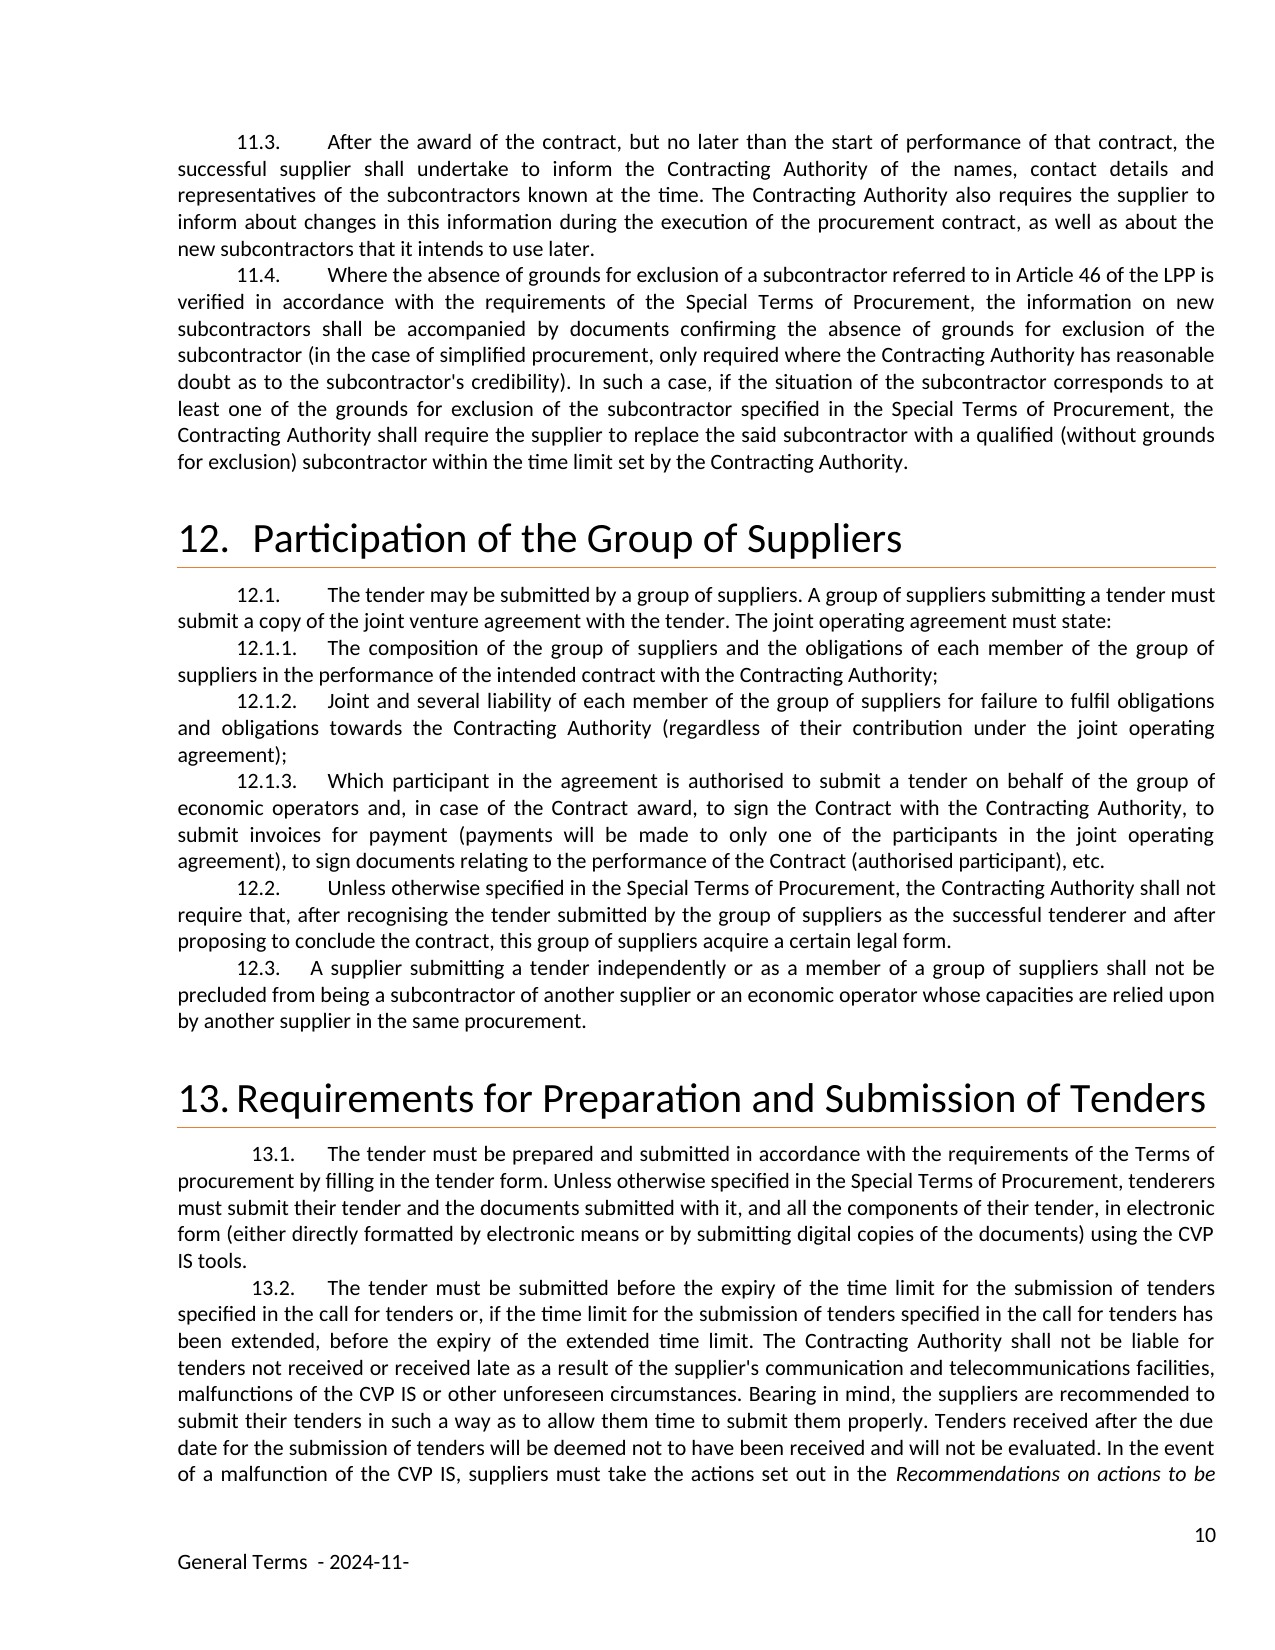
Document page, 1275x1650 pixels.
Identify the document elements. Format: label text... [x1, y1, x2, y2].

list Joint and several liability of each member of the group of suppliers for failure to fulfil obligations and obligations towards the Contracting Authority (regardless of their contribution under the joint operating agreement); [177, 688, 1216, 768]
subtitle Requirements for Preparation and Submission of Tenders [177, 1072, 1216, 1127]
list Where the absence of grounds for exclusion of a subcontractor referred to in Article 46 of the LPP is verified in accordance with the requirements of the Special Terms of Procurement, the information on new subcontractors shall be accompanied by documents confirming the absence of grounds for exclusion of the subcontractor (in the case of simplified procurement, only required where the Contracting Authority has reasonable doubt as to the subcontractor's credibility). In such a case, if the situation of the subcontractor corresponds to at least one of the grounds for exclusion of the subcontractor specified in the Special Terms of Procurement, the Contracting Authority shall require the supplier to replace the said subcontractor with a qualified (without grounds for exclusion) subcontractor within the time limit set by the Contracting Authority. [177, 262, 1216, 475]
list The tender must be prepared and submitted in accordance with the requirements of the Terms of procurement by filling in the tender form. Unless otherwise specified in the Special Terms of Procurement, tenderers must submit their tender and the documents submitted with it, and all the components of their tender, in electronic form (either directly formatted by electronic means or by submitting digital copies of the documents) using the CVP IS tools. [177, 1140, 1216, 1274]
list The composition of the group of suppliers and the obligations of each member of the group of suppliers in the performance of the intended contract with the Contracting Authority; [177, 634, 1216, 688]
list Unless otherwise specified in the Special Terms of Procurement, the Contracting Authority shall not require that, after recognising the tender submitted by the group of suppliers as the successful tenderer and after proposing to conclude the contract, this group of suppliers acquire a certain legal form. [177, 874, 1216, 954]
list After the award of the contract, but no later than the start of performance of that contract, the successful supplier shall undertake to inform the Contracting Authority of the names, contact details and representatives of the subcontractors known at the time. The Contracting Authority also requires the supplier to inform about changes in this information during the execution of the procurement contract, as well as about the new subcontractors that it intends to use later. [177, 128, 1216, 262]
list A supplier submitting a tender independently or as a member of a group of suppliers shall not be precluded from being a subcontractor of another supplier or an economic operator whose capacities are relied upon by another supplier in the same procurement. [177, 954, 1216, 1034]
list Which participant in the agreement is authorised to submit a tender on behalf of the group of economic operators and, in case of the Contract award, to sign the Contract with the Contracting Authority, to submit invoices for payment (payments will be made to only one of the participants in the joint operating agreement), to sign documents relating to the performance of the Contract (authorised participant), etc. [177, 768, 1216, 874]
subtitle Participation of the Group of Suppliers [177, 512, 1216, 567]
list The tender may be submitted by a group of suppliers. A group of suppliers submitting a tender must submit a copy of the joint venture agreement with the tender. The joint operating agreement must state: [177, 581, 1216, 634]
